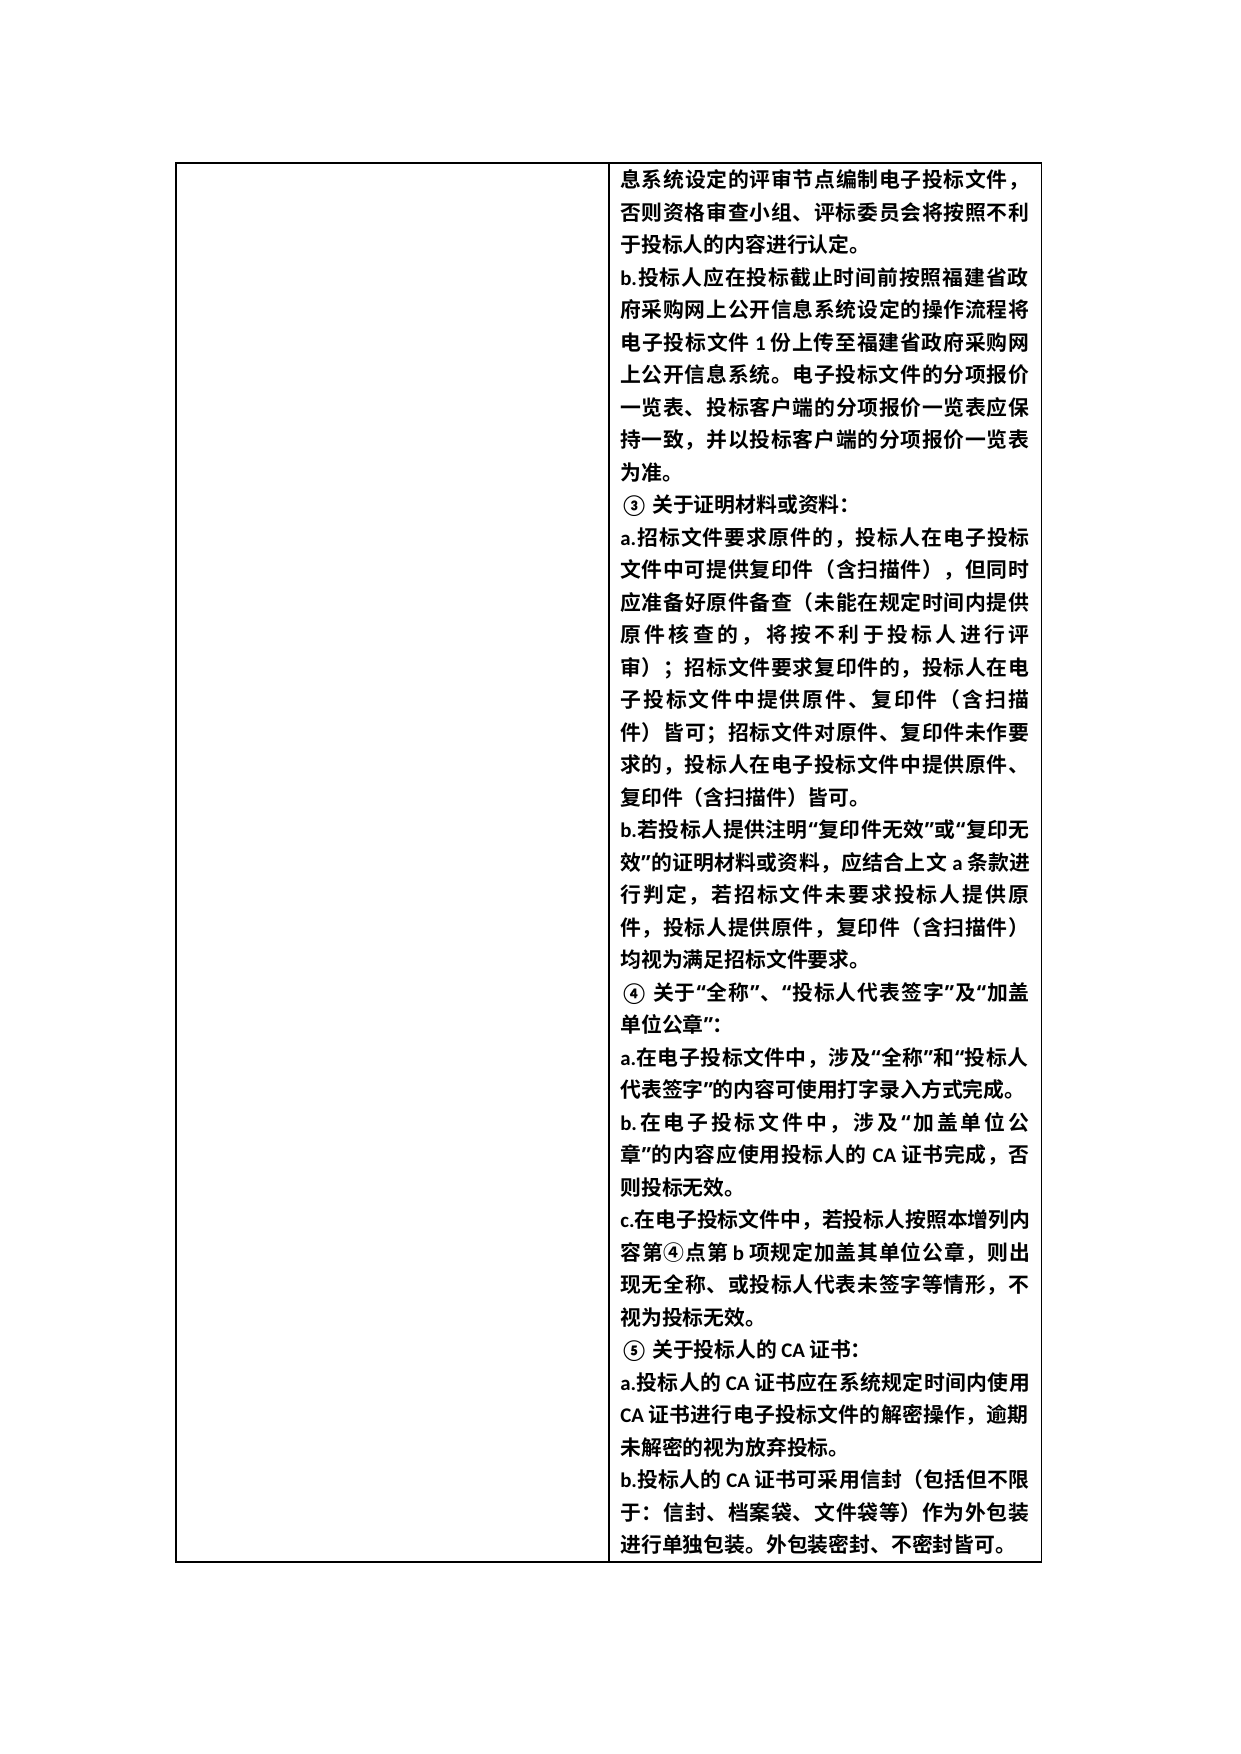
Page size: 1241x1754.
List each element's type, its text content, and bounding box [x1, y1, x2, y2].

table_cell 1 [177, 164, 608, 1561]
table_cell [610, 164, 1041, 1561]
